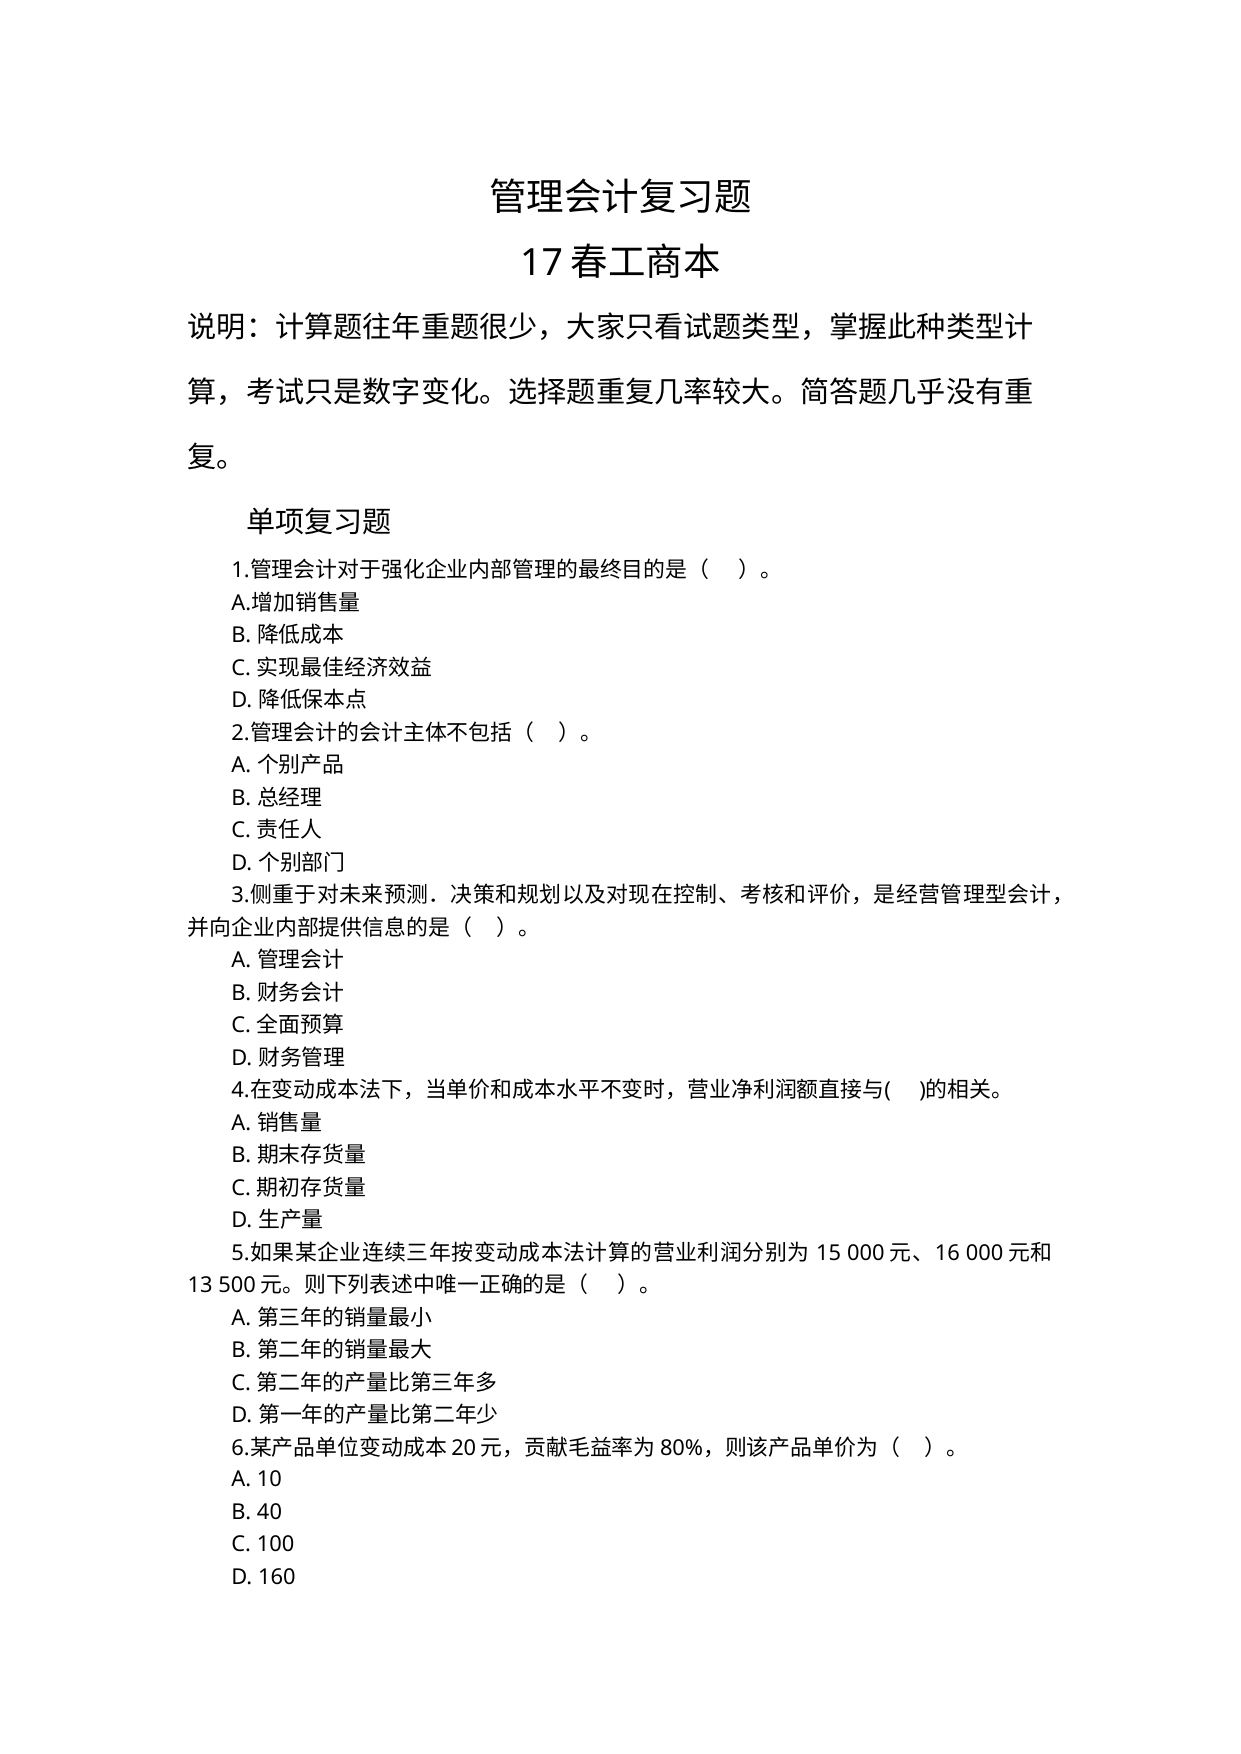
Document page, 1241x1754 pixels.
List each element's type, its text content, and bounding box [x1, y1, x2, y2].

text C. 第二年的产量比第三年多 [187, 1364, 1053, 1397]
text 6.某产品单位变动成本20元，贡献毛益率为80%，则该产品单价为（ ）。 [187, 1429, 1053, 1462]
text A. 管理会计 [187, 942, 1053, 974]
text D. 第一年的产量比第二年少 [187, 1397, 1053, 1429]
text 1.管理会计对于强化企业内部管理的最终目的是（ ）。 [187, 552, 1053, 584]
text D. 财务管理 [187, 1039, 1053, 1072]
text A. 个别产品 [187, 747, 1053, 779]
text D. 降低保本点 [187, 682, 1053, 714]
text C. 责任人 [187, 812, 1053, 844]
text C. 全面预算 [187, 1007, 1053, 1039]
text B. 期末存货量 [187, 1137, 1053, 1169]
text D. 个别部门 [187, 844, 1053, 877]
text B. 总经理 [187, 779, 1053, 812]
text B. 40 [187, 1494, 1053, 1527]
text A. 10 [187, 1462, 1053, 1494]
text C. 实现最佳经济效益 [187, 649, 1053, 682]
text 17春工商本 [187, 227, 1053, 292]
text D. 生产量 [187, 1202, 1053, 1234]
text A. 第三年的销量最小 [187, 1299, 1053, 1332]
text D. 160 [187, 1559, 1053, 1592]
text A.增加销售量 [187, 584, 1053, 617]
text 4.在变动成本法下，当单价和成本水平不变时，营业净利润额直接与( )的相关。 [187, 1072, 1053, 1104]
text B. 财务会计 [187, 974, 1053, 1007]
text 2.管理会计的会计主体不包括（ ）。 [187, 714, 1053, 747]
text B. 第二年的销量最大 [187, 1332, 1053, 1364]
text A. 销售量 [187, 1104, 1053, 1137]
text 5.如果某企业连续三年按变动成本法计算的营业利润分别为15 000元、16 000元和13 500元。则下列表述中唯一正确的是（ ）。 [187, 1234, 1053, 1299]
text 说明：计算题往年重题很少，大家只看试题类型，掌握此种类型计算，考试只是数字变化。选择题重复几率较大。简答题几乎没有重复。 [187, 292, 1053, 487]
text C. 100 [187, 1527, 1053, 1559]
text 3.侧重于对未来预测．决策和规划以及对现在控制、考核和评价，是经营管理型会计，并向企业内部提供信息的是（ ）。 [187, 877, 1053, 942]
text B. 降低成本 [187, 617, 1053, 649]
text 单项复习题 [187, 487, 1053, 552]
text C. 期初存货量 [187, 1169, 1053, 1202]
text 管理会计复习题 [187, 162, 1053, 227]
